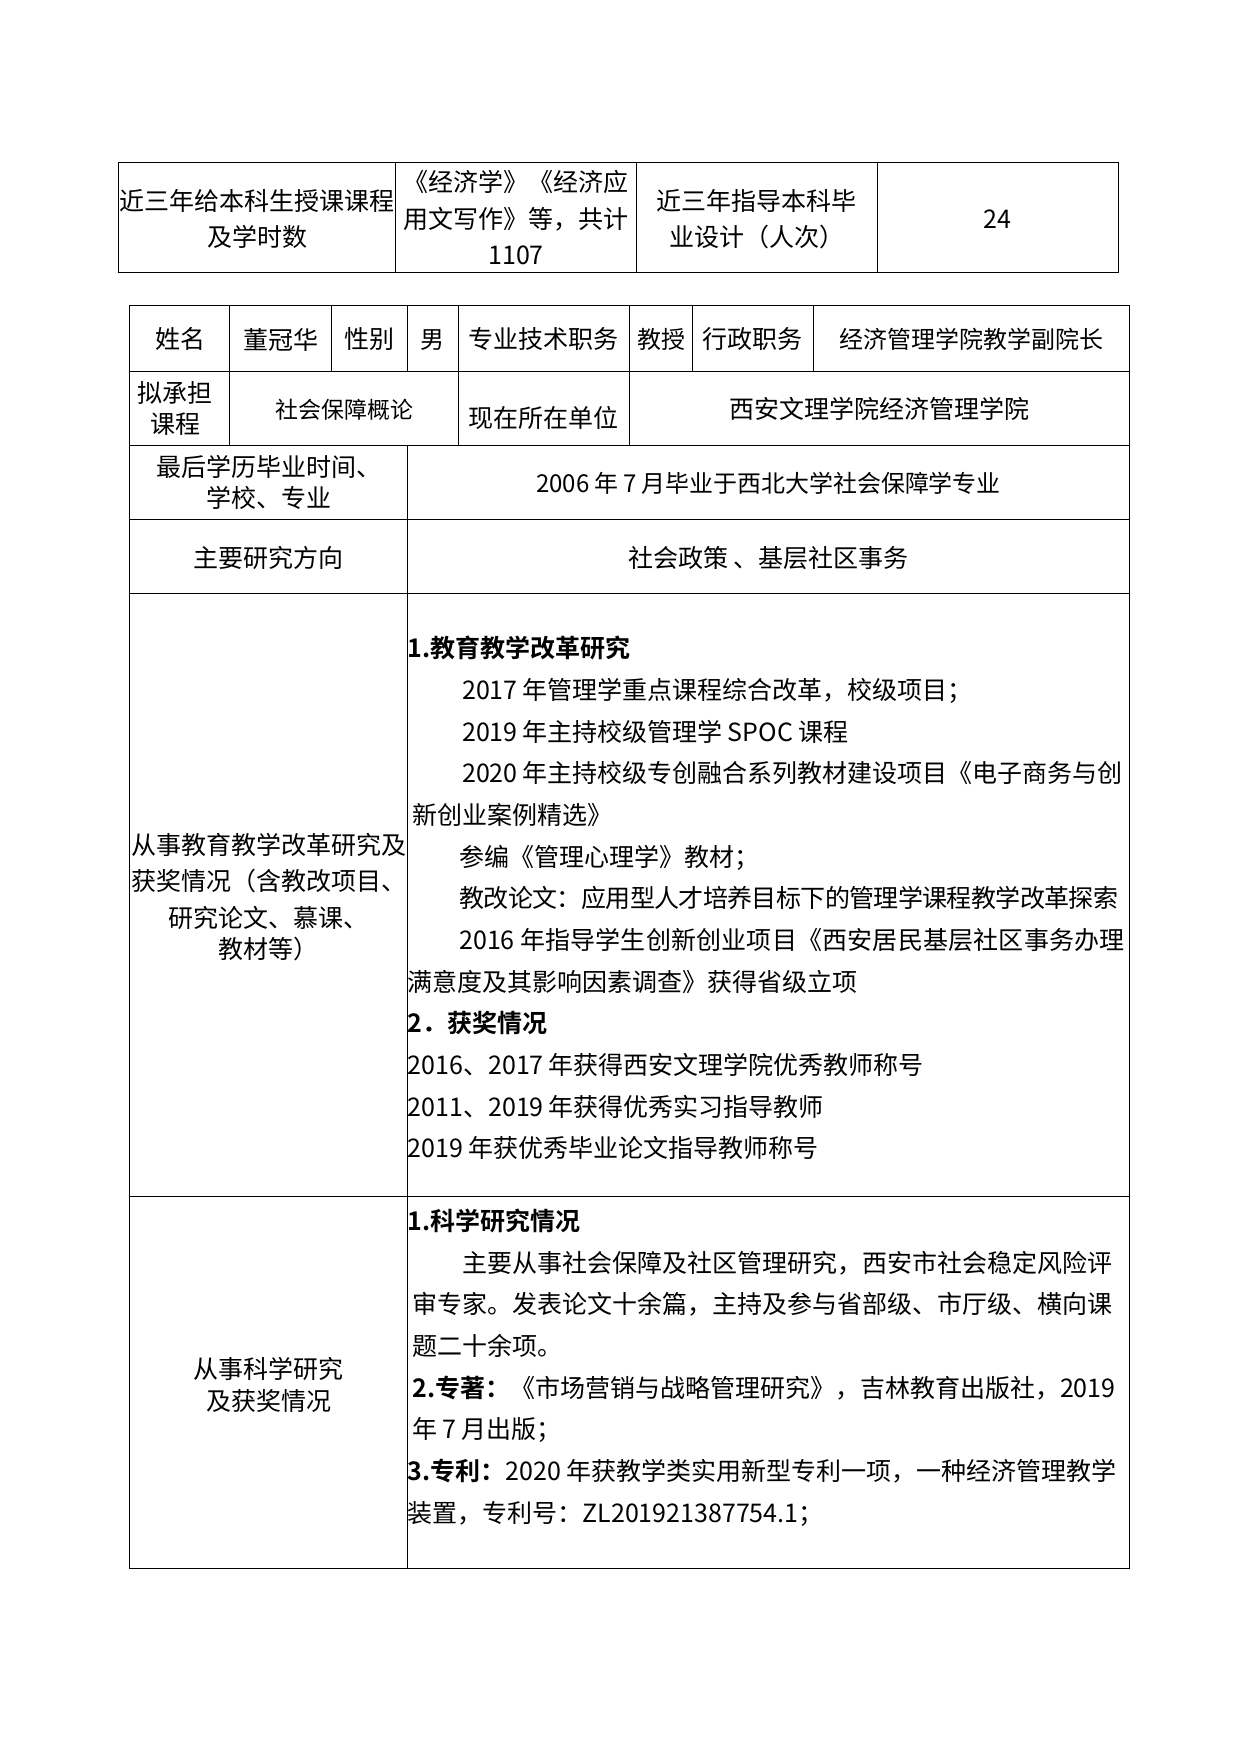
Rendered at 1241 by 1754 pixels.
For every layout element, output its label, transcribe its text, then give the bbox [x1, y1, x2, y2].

table_header 专业技术职务 [459, 306, 629, 371]
table_cell 社会政策 、基层社区事务 [408, 520, 1129, 593]
table_cell 1.科学研究情况 主要从事社会保障及社区管理研究，西安市社会稳定风险评审专家。发表论文十余篇，主持及参与省部级、市厅级、横向课题二十余项。 2.专著：《市场营销与战略管理研究》，吉林教育出版社，2019年7月出版； 3.专利：2020年获教学类实用新型专利一项，一种经济管理教学装置，专利号：ZL201921387754.1； [408, 1197, 1129, 1568]
table_cell 《经济学》《经济应用文写作》等，共计1107 [396, 163, 636, 272]
table_cell 西安文理学院经济管理学院 [630, 372, 1129, 444]
table_cell 1.教育教学改革研究 2017年管理学重点课程综合改革，校级项目； 2019年主持校级管理学SPOC课程 2020年主持校级专创融合系列教材建设项目《电子商务与创新创业案例精选》 参编《管理心理学》教材； 教改论文：应用型人才培养目标下的管理学课程教学改革探索 2016年指导学生创新创业项目《西安居民基层社区事务办理满意度及其影响因素调查》获得省级立项 2．获奖情况 2016、2017年获得西安文理学院优秀教师称号 2011、2019年获得优秀实习指导教师 2019年获优秀毕业论文指导教师称号 [408, 594, 1129, 1196]
table_cell 近三年指导本科毕 业设计（人次） [637, 163, 877, 272]
table_cell 最后学历毕业时间、 学校、专业 [130, 446, 407, 519]
table_header 男 [408, 306, 458, 371]
table_cell 2006年7月毕业于西北大学社会保障学专业 [408, 446, 1129, 519]
table_cell 主要研究方向 [130, 520, 407, 593]
table_header 教授 [630, 306, 692, 371]
table_cell 近三年给本科生授课课程及学时数 [119, 163, 395, 272]
table_header 经济管理学院教学副院长 [814, 306, 1129, 371]
table_header 性别 [332, 306, 407, 371]
table_header 行政职务 [693, 306, 813, 371]
table_header 姓名 [130, 306, 229, 371]
table_cell 社会保障概论 [230, 372, 458, 444]
table_cell 现在所在单位 [459, 372, 629, 444]
table_cell 从事教育教学改革研究及获奖情况（含教改项目、研究论文、慕课、 教材等） [130, 594, 407, 1196]
table_header 董冠华 [230, 306, 331, 371]
table_cell 拟承担 课程 [130, 372, 229, 444]
table_cell 从事科学研究 及获奖情况 [130, 1197, 407, 1568]
table_cell 24 [878, 163, 1118, 272]
